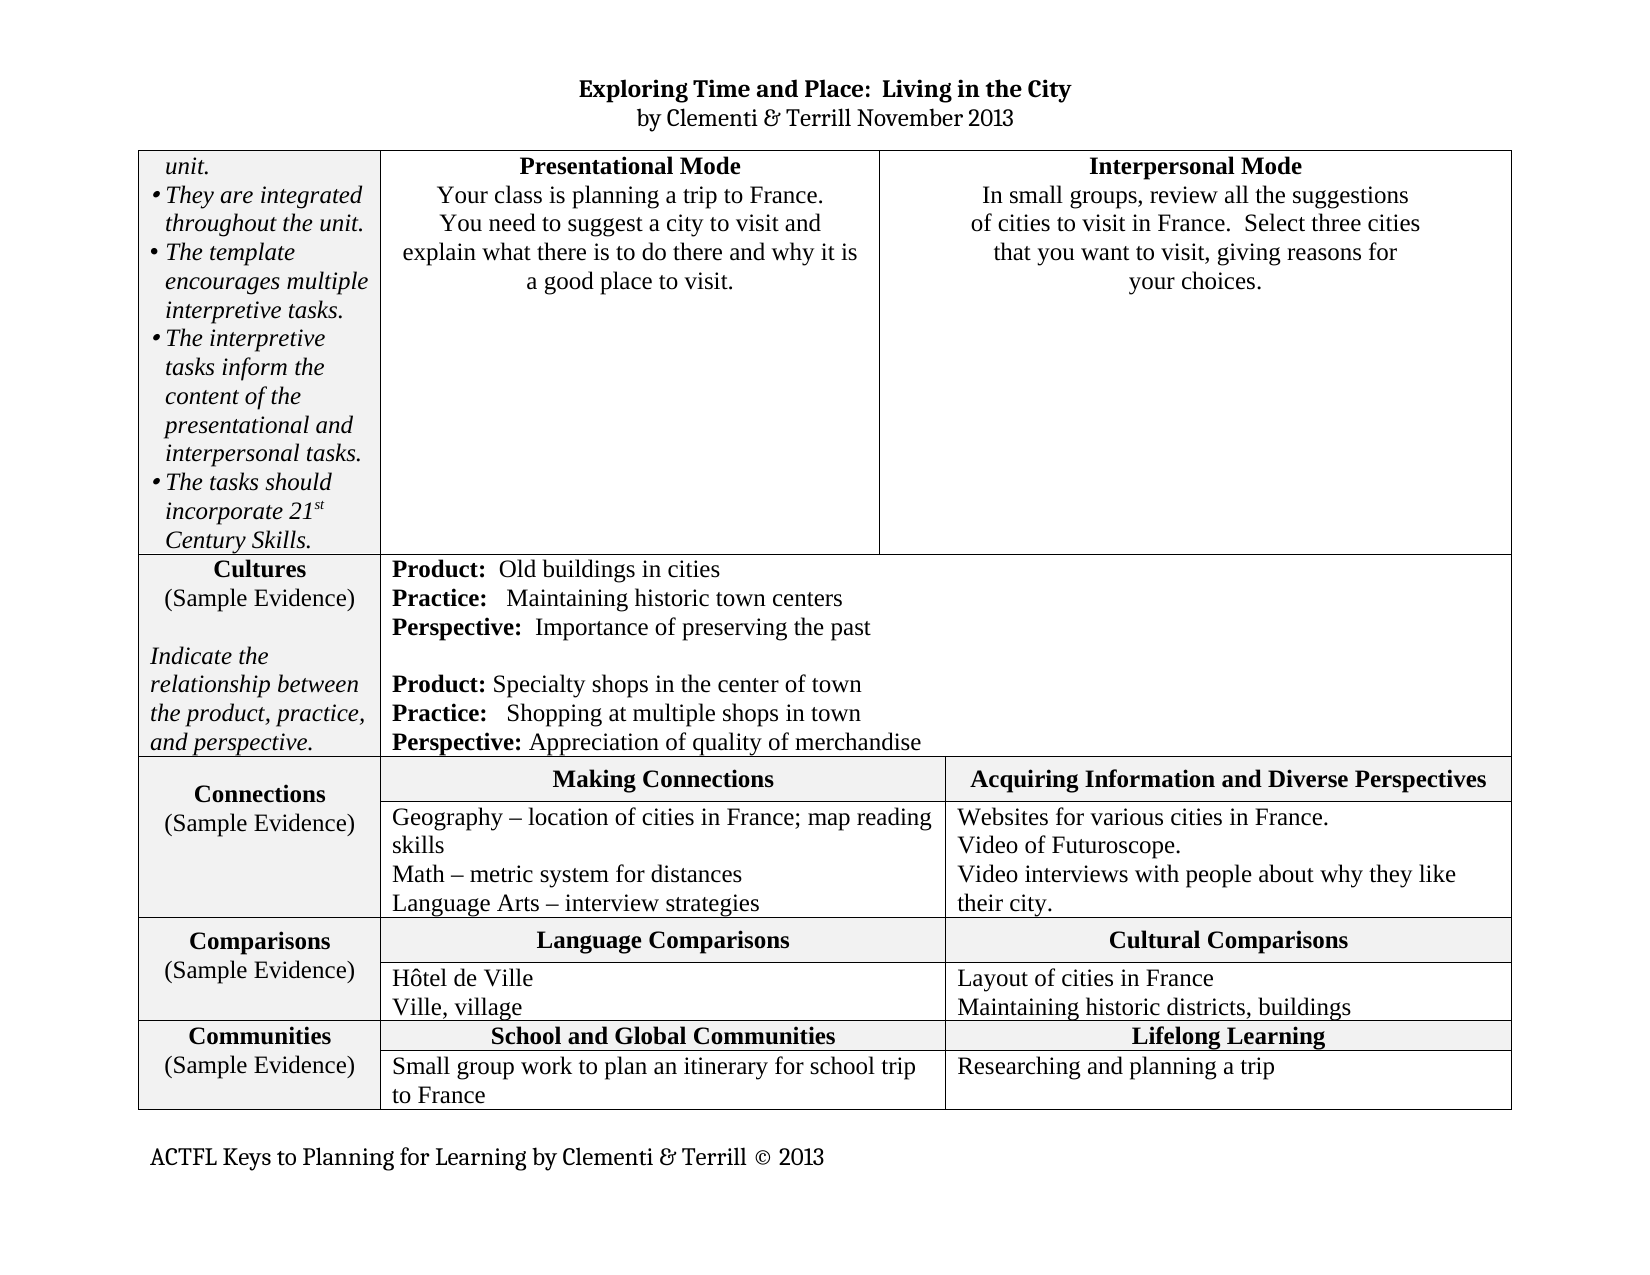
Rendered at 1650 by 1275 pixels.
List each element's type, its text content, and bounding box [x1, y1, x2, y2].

table_cell Making Connections [381, 757, 945, 801]
table_cell Interpersonal Mode In small groups, review all the suggestions of cities to visit in France. Select three cities that you want to visit, giving reasons for your choices. [880, 151, 1511, 553]
table_cell Comparisons (Sample Evidence) [139, 918, 380, 1020]
table_cell Cultural Comparisons [946, 918, 1511, 962]
table_cell School and Global Communities [381, 1021, 945, 1050]
table_cell Presentational Mode Your class is planning a trip to France. You need to suggest a city to visit and explain what there is to do there and why it is a good place to visit. [381, 151, 879, 553]
table_cell Acquiring Information and Diverse Perspectives [946, 757, 1511, 801]
table_cell Language Comparisons [381, 918, 945, 962]
table_cell Communities (Sample Evidence) [139, 1021, 380, 1109]
table_cell Websites for various cities in France. Video of Futuroscope. Video interviews with people about why they like their city. [946, 802, 1511, 917]
table_cell Hôtel de Ville Ville, village [381, 963, 945, 1020]
table_cell Connections (Sample Evidence) [139, 757, 380, 917]
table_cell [381, 1051, 945, 1109]
table_cell Cultures (Sample Evidence) Indicate the relationship between the product, practice, and perspective. [139, 555, 380, 756]
table_cell Lifelong Learning [946, 1021, 1511, 1050]
table_cell Product: Old buildings in cities Practice: Maintaining historic town centers Perspective: Importance of preserving the past Product: Specialty shops in the center of town Practice: Shopping at multiple shops in town Perspective: Appreciation of quality of merchandise [381, 555, 1511, 756]
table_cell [946, 1051, 1511, 1109]
table_cell Layout of cities in France Maintaining historic districts, buildings [946, 963, 1511, 1020]
table_cell Geography – location of cities in France; map reading skills Math – metric system for distances Language Arts – interview strategies [381, 802, 945, 917]
